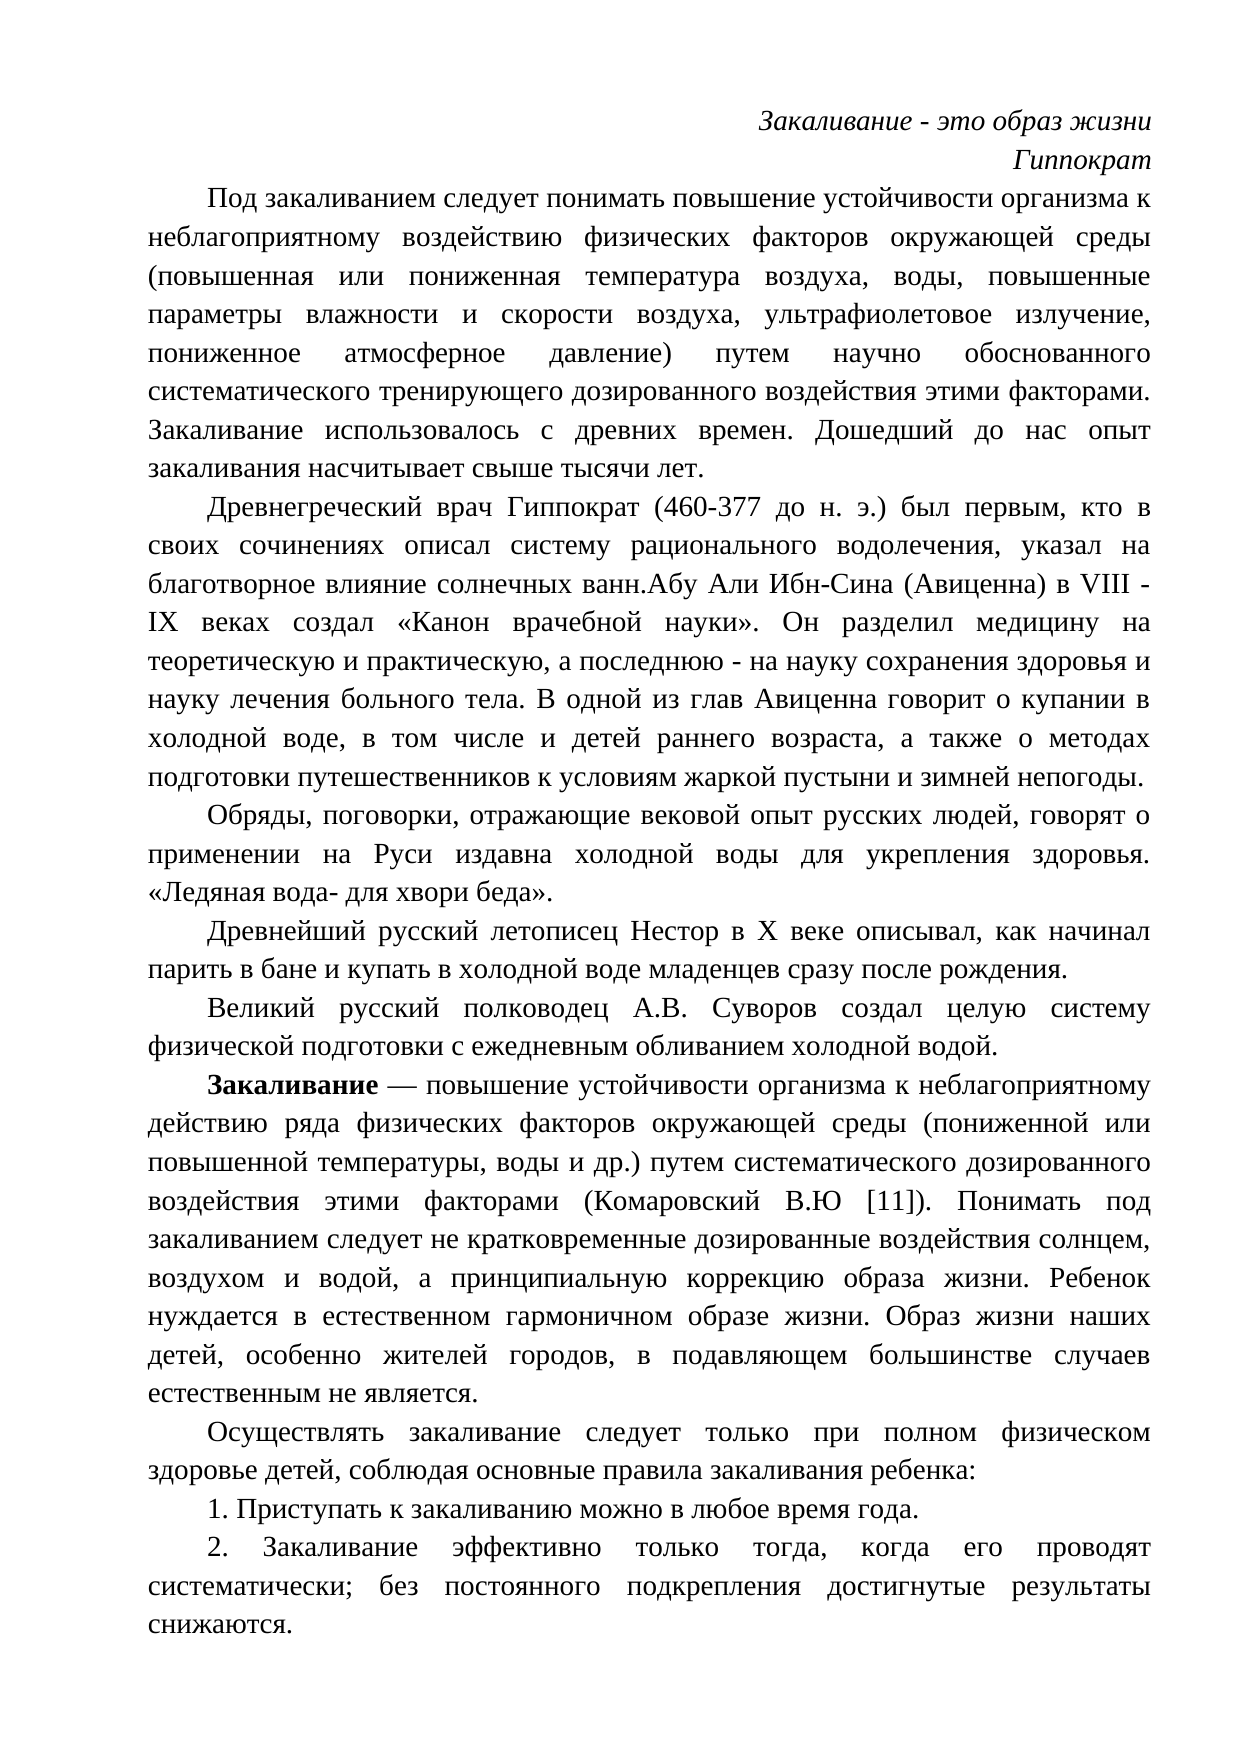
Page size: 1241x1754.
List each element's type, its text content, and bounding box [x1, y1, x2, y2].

text Древнегреческий врач Гиппократ (460-377 до н. э.) был первым, кто в своих сочинениях описал систему рационального водолечения, указал на благотворное влияние солнечных ванн.Абу Али Ибн-Сина (Авиценна) в VIII - IX веках создал «Канон врачебной науки». Он разделил медицину на теоретическую и практическую, а последнюю - на науку сохранения здоровья и науку лечения больного тела. В одной из глав Авиценна говорит о купании в холодной воде, в том числе и детей раннего возраста, а также о методах подготовки путешественников к условиям жаркой пустыни и зимней непогоды. [148, 489, 1152, 792]
text Под закаливанием следует понимать повышение устойчивости организма к неблагоприятному воздействию физических факторов окружающей среды (повышенная или пониженная температура воздуха, воды, повышенные параметры влажности и скорости воздуха, ультрафиолетовое излучение, пониженное атмосферное давление) путем научно обоснованного систематического тренирующего дозированного воздействия этими факторами. Закаливание использовалось с древних времен. Дошедший до нас опыт закаливания насчитывает свыше тысячи лет. [148, 181, 1152, 484]
text Обряды, поговорки, отражающие вековой опыт русских людей, говорят о применении на Руси издавна холодной воды для укрепления здоровья. «Ледяная вода- для хвори беда». [148, 797, 1152, 908]
text Древнейший русский летописец Нестор в Х веке описывал, как начинал парить в бане и купать в холодной воде младенцев сразу после рождения. [148, 913, 1152, 985]
text 2. Закаливание эффективно только тогда, когда его проводят систематически; без постоянного подкрепления достигнутые результаты снижаются. [148, 1529, 1152, 1640]
text Гиппократ [148, 142, 1152, 176]
text Закаливание — повышение устойчивости организма к неблагоприятному действию ряда физических факторов окружающей среды (пониженной или повышенной температуры, воды и др.) путем систематического дозированного воздействия этими факторами (Комаровский В.Ю [11]). Понимать под закаливанием следует не кратковременные дозированные воздействия солнцем, воздухом и водой, а принципиальную коррекцию образа жизни. Ребенок нуждается в естественном гармоничном образе жизни. Образ жизни наших детей, особенно жителей городов, в подавляющем большинстве случаев естественным не является. [148, 1067, 1152, 1409]
text Осуществлять закаливание следует только при полном физическом здоровье детей, соблюдая основные правила закаливания ребенка: [148, 1414, 1152, 1486]
text 1. Приступать к закаливанию можно в любое время года. [148, 1491, 1152, 1524]
text Закаливание - это образ жизни [148, 103, 1152, 137]
text Великий русский полководец А.В. Суворов создал целую систему физической подготовки с ежедневным обливанием холодной водой. [148, 990, 1152, 1062]
